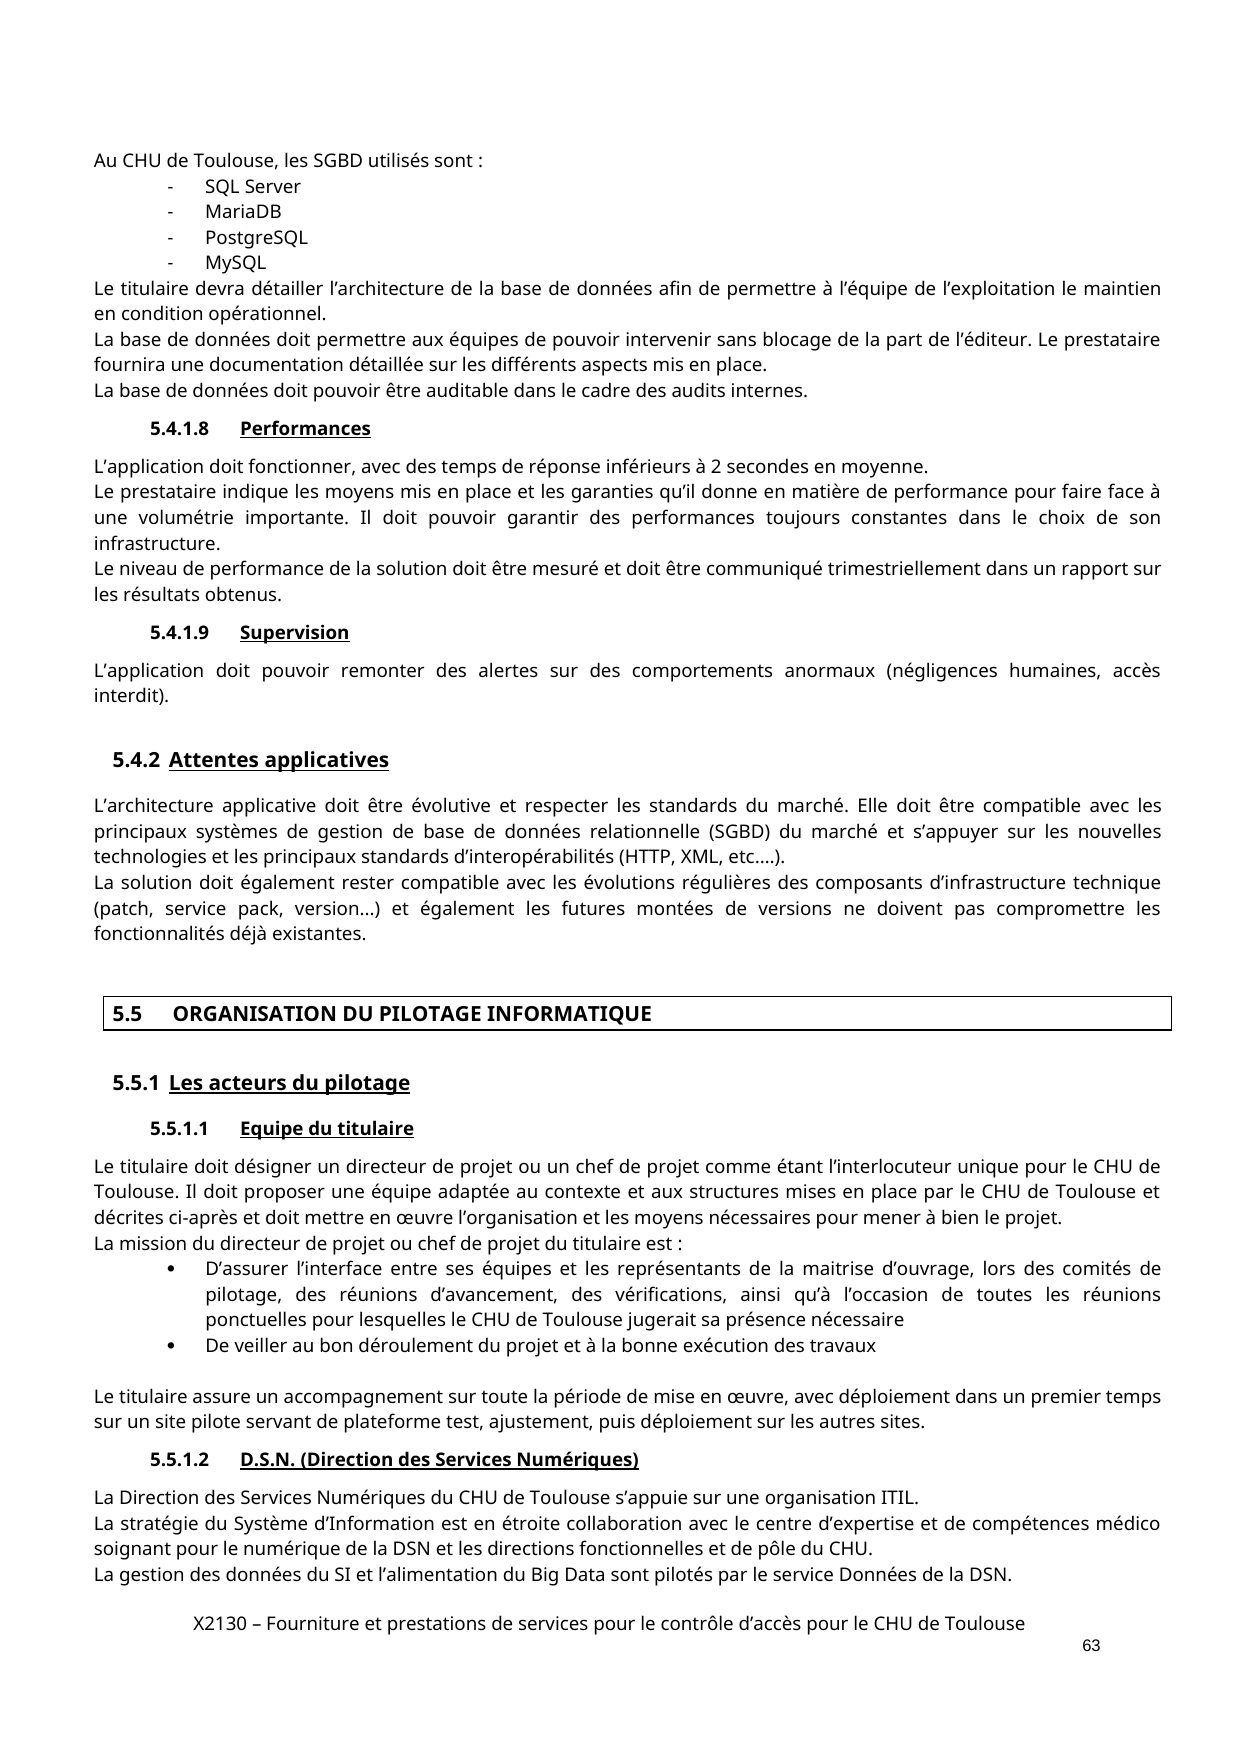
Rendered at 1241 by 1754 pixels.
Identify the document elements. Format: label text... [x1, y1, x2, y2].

list PostgreSQL [167, 224, 1162, 250]
subtitle Supervision [150, 619, 1162, 644]
list MariaDB [167, 199, 1162, 224]
text Le prestataire indique les moyens mis en place et les garanties qu’il donne en matière de performance pour faire face à une volumétrie importante. Il doit pouvoir garantir des performances toujours constantes dans le choix de son infrastructure. [94, 479, 1162, 555]
text L’application doit fonctionner, avec des temps de réponse inférieurs à 2 secondes en moyenne. [94, 453, 1162, 479]
text La base de données doit pouvoir être auditable dans le cadre des audits internes. [94, 377, 1162, 403]
subtitle Les acteurs du pilotage [112, 1068, 1162, 1096]
text Le titulaire doit désigner un directeur de projet ou un chef de projet comme étant l’interlocuteur unique pour le CHU de Toulouse. Il doit proposer une équipe adaptée au contexte et aux structures mises en place par le CHU de Toulouse et décrites ci-après et doit mettre en œuvre l’organisation et les moyens nécessaires pour mener à bien le projet. [94, 1153, 1162, 1230]
text La Direction des Services Numériques du CHU de Toulouse s’appuie sur une organisation ITIL. [94, 1484, 1162, 1510]
list De veiller au bon déroulement du projet et à la bonne exécution des travaux [168, 1332, 1162, 1357]
text Au CHU de Toulouse, les SGBD utilisés sont : [94, 148, 1162, 173]
subtitle Equipe du titulaire [150, 1115, 1162, 1141]
text La mission du directeur de projet ou chef de projet du titulaire est : [94, 1230, 1162, 1255]
subtitle Performances [150, 415, 1162, 441]
text La gestion des données du SI et l’alimentation du Big Data sont pilotés par le service Données de la DSN. [94, 1561, 1162, 1587]
list MySQL [167, 250, 1162, 275]
subtitle D.S.N. (Direction des Services Numériques) [150, 1446, 1162, 1472]
text L’application doit pouvoir remonter des alertes sur des comportements anormaux (négligences humaines, accès interdit). [94, 657, 1162, 708]
text Le titulaire devra détailler l’architecture de la base de données afin de permettre à l’équipe de l’exploitation le maintien en condition opérationnel. [94, 275, 1162, 326]
subtitle Organisation du pilotage INFORMATIQUE [104, 997, 1171, 1029]
text La solution doit également rester compatible avec les évolutions régulières des composants d’infrastructure technique (patch, service pack, version...) et également les futures montées de versions ne doivent pas compromettre les fonctionnalités déjà existantes. [94, 869, 1162, 946]
subtitle Attentes applicatives [112, 746, 1162, 774]
text La stratégie du Système d’Information est en étroite collaboration avec le centre d’expertise et de compétences médico soignant pour le numérique de la DSN et les directions fonctionnelles et de pôle du CHU. [94, 1510, 1162, 1561]
text L’architecture applicative doit être évolutive et respecter les standards du marché. Elle doit être compatible avec les principaux systèmes de gestion de base de données relationnelle (SGBD) du marché et s’appuyer sur les nouvelles technologies et les principaux standards d’interopérabilités (HTTP, XML, etc.…). [94, 793, 1162, 869]
text Le niveau de performance de la solution doit être mesuré et doit être communiqué trimestriellement dans un rapport sur les résultats obtenus. [94, 555, 1162, 606]
text La base de données doit permettre aux équipes de pouvoir intervenir sans blocage de la part de l’éditeur. Le prestataire fournira une documentation détaillée sur les différents aspects mis en place. [94, 326, 1162, 377]
list SQL Server [167, 173, 1162, 199]
text Le titulaire assure un accompagnement sur toute la période de mise en œuvre, avec déploiement dans un premier temps sur un site pilote servant de plateforme test, ajustement, puis déploiement sur les autres sites. [94, 1383, 1162, 1434]
list D’assurer l’interface entre ses équipes et les représentants de la maitrise d’ouvrage, lors des comités de pilotage, des réunions d’avancement, des vérifications, ainsi qu’à l’occasion de toutes les réunions ponctuelles pour lesquelles le CHU de Toulouse jugerait sa présence nécessaire [168, 1255, 1162, 1332]
